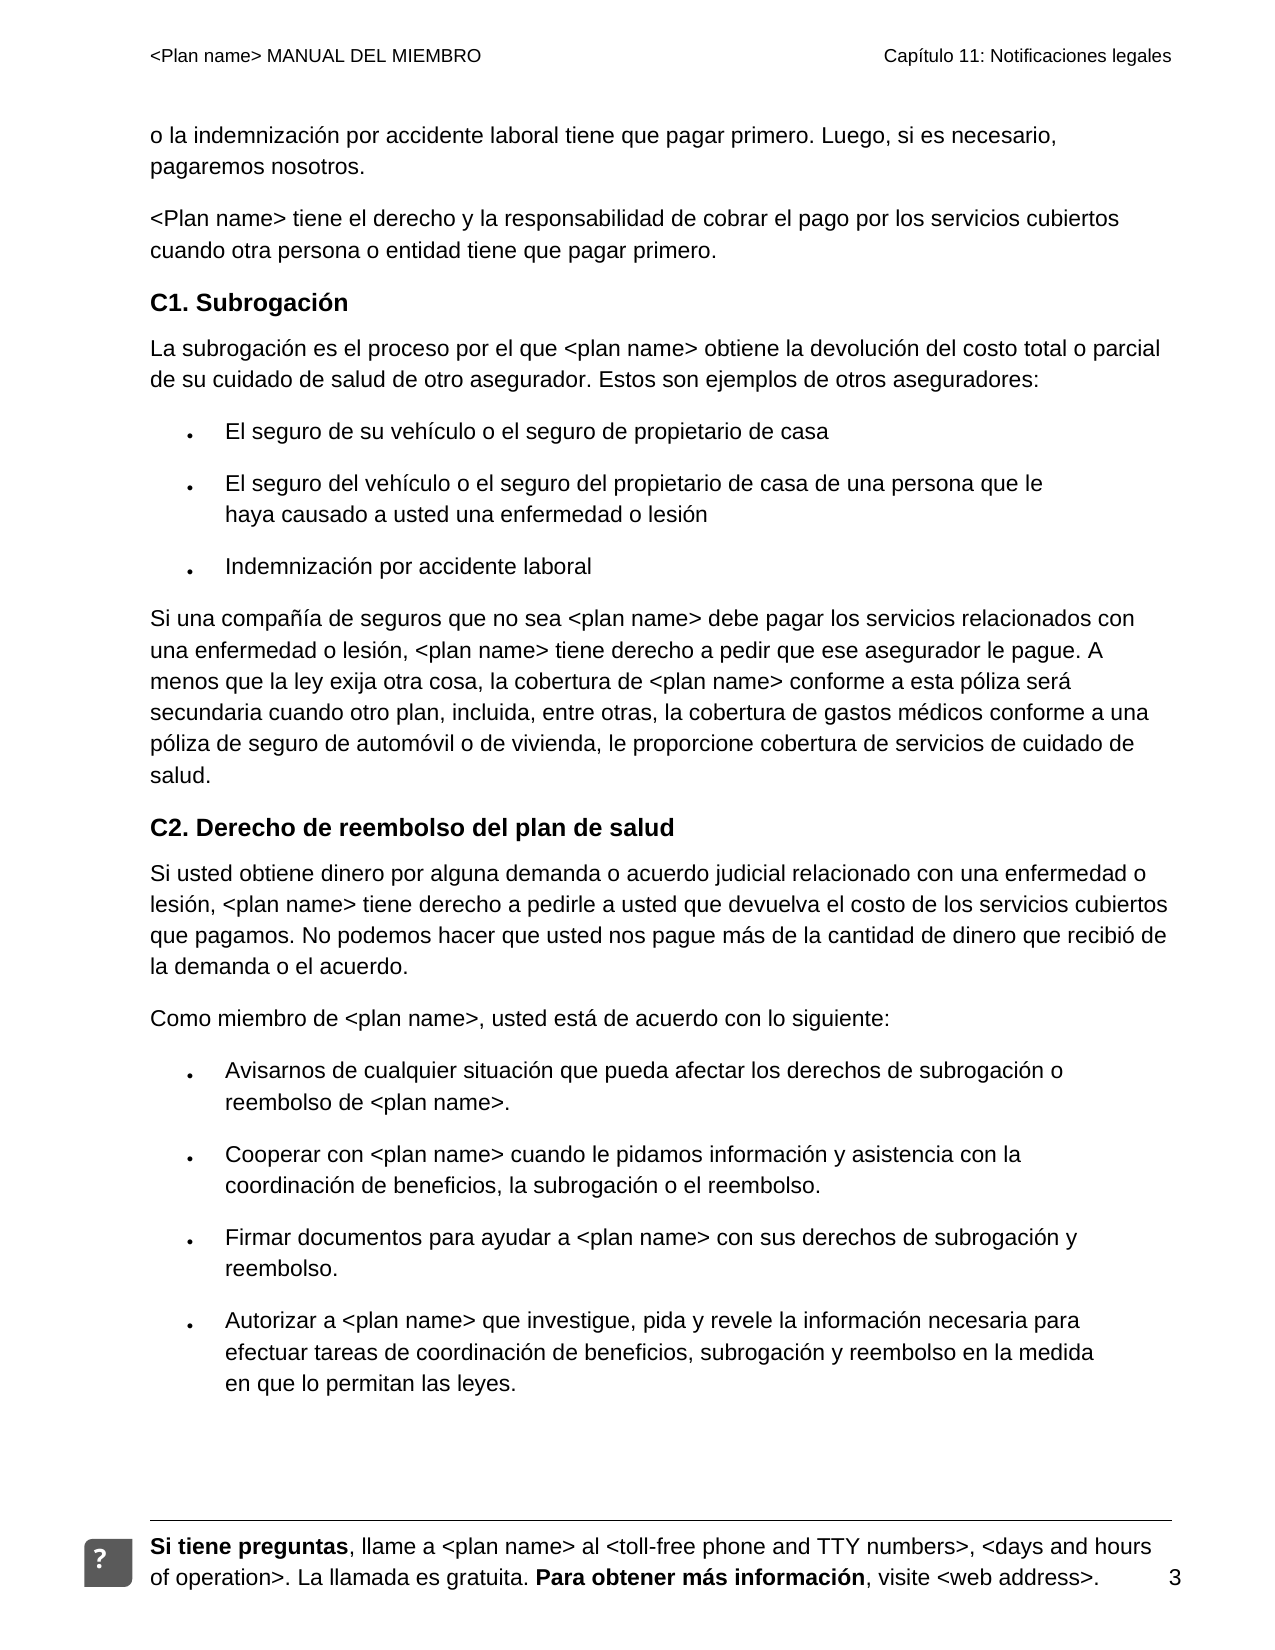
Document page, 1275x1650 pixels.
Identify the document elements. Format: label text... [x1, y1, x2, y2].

list Indemnización por accidente laboral [187, 550, 1096, 581]
list El seguro del vehículo o el seguro del propietario de casa de una persona que le haya causado a usted una enfermedad o lesión [187, 466, 1096, 529]
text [150, 118, 1171, 181]
list Cooperar con <plan name> cuando le pidamos información y asistencia con la coordinación de beneficios, la subrogación o el reembolso. [187, 1137, 1096, 1200]
text Como miembro de <plan name>, usted está de acuerdo con lo siguiente: [150, 1002, 1171, 1033]
list El seguro de su vehículo o el seguro de propietario de casa [187, 414, 1096, 446]
text <Plan name> tiene el derecho y la responsabilidad de cobrar el pago por los servicios cubiertos cuando otra persona o entidad tiene que pagar primero. [150, 202, 1171, 264]
text Si usted obtiene dinero por alguna demanda o acuerdo judicial relacionado con una enfermedad o lesión, <plan name> tiene derecho a pedirle a usted que devuelva el costo de los servicios cubiertos que pagamos. No podemos hacer que usted nos pague más de la cantidad de dinero que recibió de la demanda o el acuerdo. [150, 856, 1171, 981]
text La subrogación es el proceso por el que <plan name> obtiene la devolución del costo total o parcial de su cuidado de salud de otro asegurador. Estos son ejemplos de otros aseguradores: [150, 331, 1171, 393]
text Si una compañía de seguros que no sea <plan name> debe pagar los servicios relacionados con una enfermedad o lesión, <plan name> tiene derecho a pedir que ese asegurador le pague. A menos que la ley exija otra cosa, la cobertura de <plan name> conforme a esta póliza será secundaria cuando otro plan, incluida, entre otras, la cobertura de gastos médicos conforme a una póliza de seguro de automóvil o de vivienda, le proporcione cobertura de servicios de cuidado de salud. [150, 602, 1171, 789]
list Firmar documentos para ayudar a <plan name> con sus derechos de subrogación y reembolso. [187, 1221, 1096, 1283]
subtitle C1. Subrogación [150, 285, 1096, 318]
list Avisarnos de cualquier situación que pueda afectar los derechos de subrogación o reembolso de <plan name>. [187, 1054, 1096, 1116]
subtitle C2. Derecho de reembolso del plan de salud [150, 810, 1096, 843]
list Autorizar a <plan name> que investigue, pida y revele la información necesaria para efectuar tareas de coordinación de beneficios, subrogación y reembolso en la medida en que lo permitan las leyes. [187, 1304, 1096, 1398]
